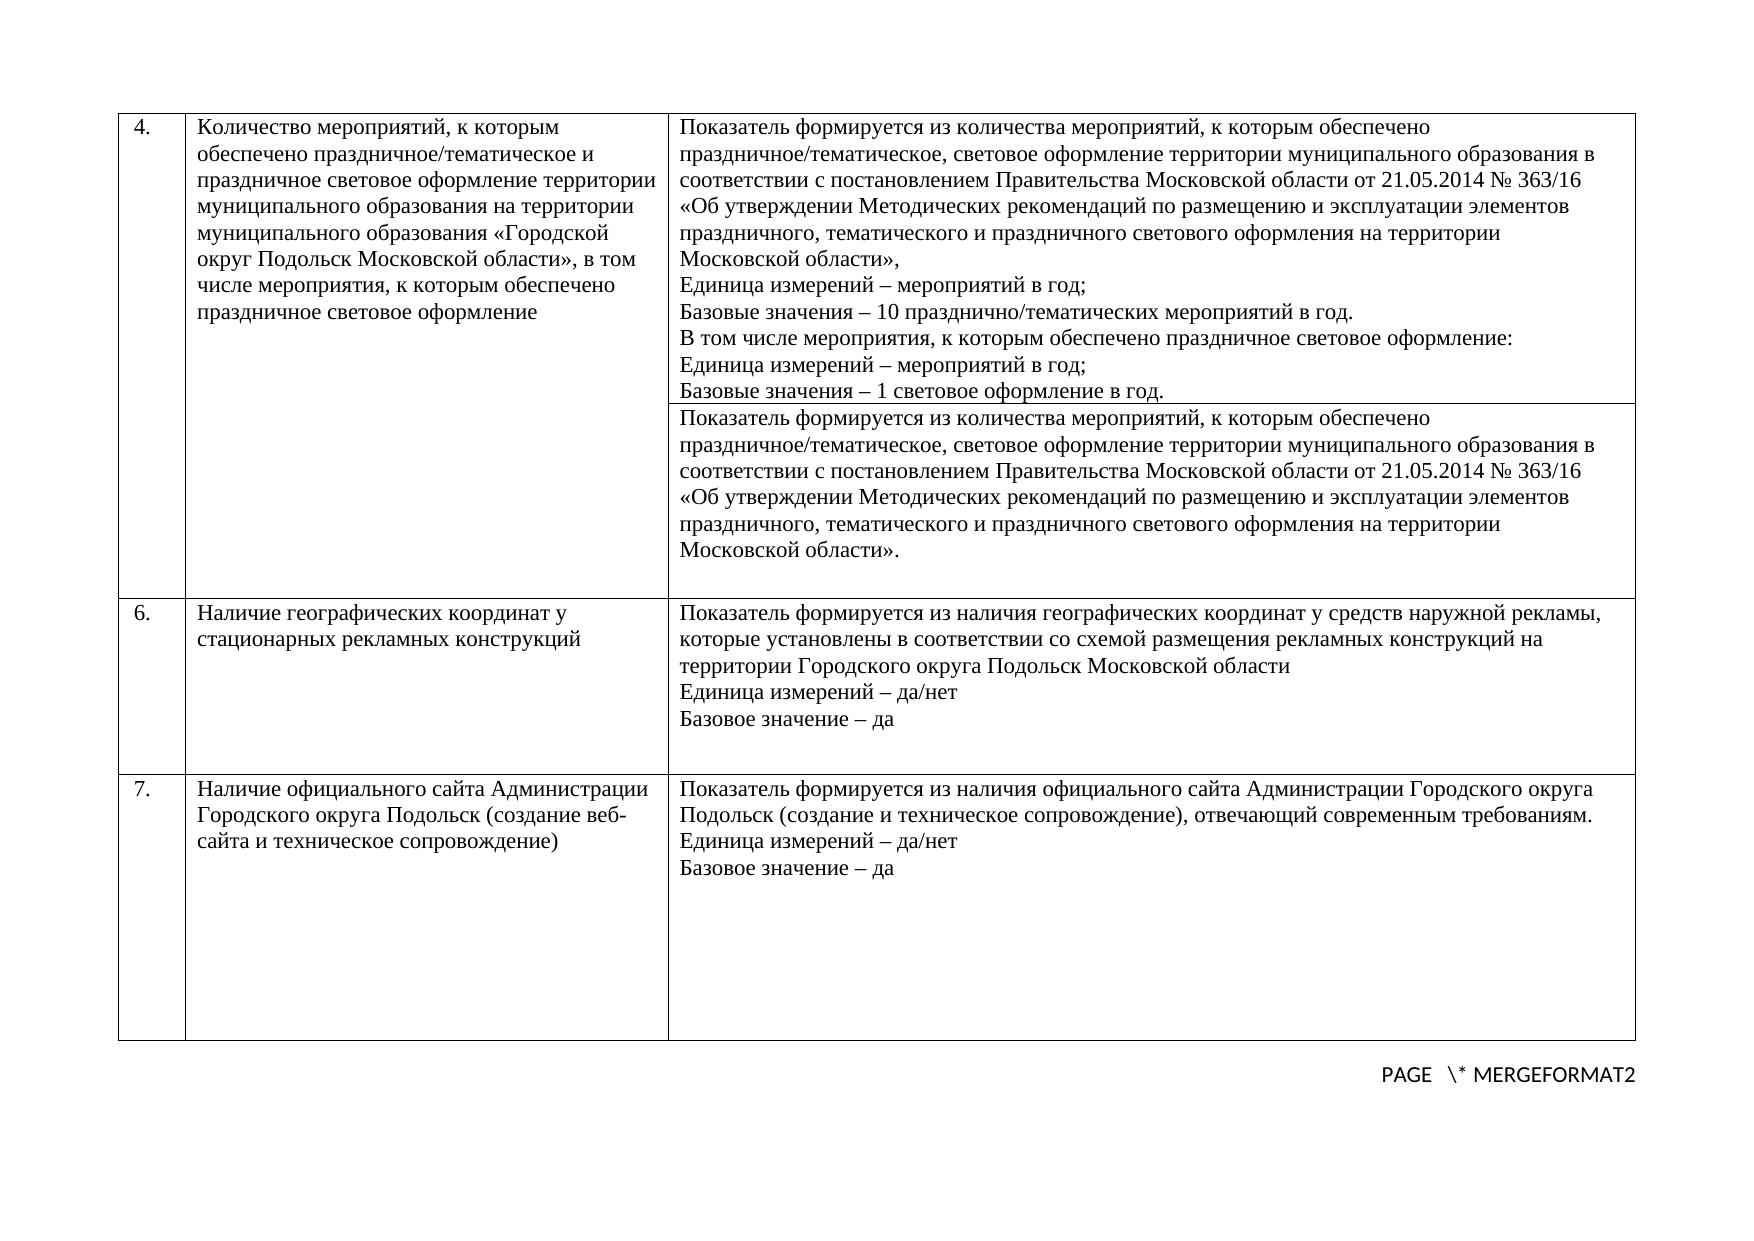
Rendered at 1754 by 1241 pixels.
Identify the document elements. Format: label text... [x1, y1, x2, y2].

table_cell Показатель формируется из наличия географических координат у средств наружной рекламы, которые установлены в соответствии со схемой размещения рекламных конструкций на территории Городского округа Подольск Московской области Единица измерений – да/нет Базовое значение – да [669, 599, 1635, 773]
table_cell Количество мероприятий, к которым обеспечено праздничное/тематическое и праздничное световое оформление территории муниципального образования на территории муниципального образования «Городской округ Подольск Московской области», в том числе мероприятия, к которым обеспечено праздничное световое оформление [186, 114, 668, 598]
table_cell Наличие географических координат у стационарных рекламных конструкций [186, 599, 668, 773]
table_cell [119, 114, 185, 598]
table_cell Показатель формируется из количества мероприятий, к которым обеспечено праздничное/тематическое, световое оформление территории муниципального образования в соответствии с постановлением Правительства Московской области от 21.05.2014 № 363/16 «Об утверждении Методических рекомендаций по размещению и эксплуатации элементов праздничного, тематического и праздничного светового оформления на территории Московской области», Единица измерений – мероприятий в год; Базовые значения – 10 празднично/тематических мероприятий в год. В том числе мероприятия, к которым обеспечено праздничное световое оформление: Единица измерений – мероприятий в год; Базовые значения – 1 световое оформление в год. [669, 114, 1635, 403]
table_cell [119, 775, 185, 1040]
table_cell Показатель формируется из количества мероприятий, к которым обеспечено праздничное/тематическое, световое оформление территории муниципального образования в соответствии с постановлением Правительства Московской области от 21.05.2014 № 363/16 «Об утверждении Методических рекомендаций по размещению и эксплуатации элементов праздничного, тематического и праздничного светового оформления на территории Московской области». [669, 404, 1635, 598]
table_cell Показатель формируется из наличия официального сайта Администрации Городского округа Подольск (создание и техническое сопровождение), отвечающий современным требованиям. Единица измерений – да/нет Базовое значение – да [669, 775, 1635, 1040]
table_cell Наличие официального сайта Администрации Городского округа Подольск (создание веб-сайта и техническое сопровождение) [186, 775, 668, 1040]
table_cell [119, 599, 185, 773]
